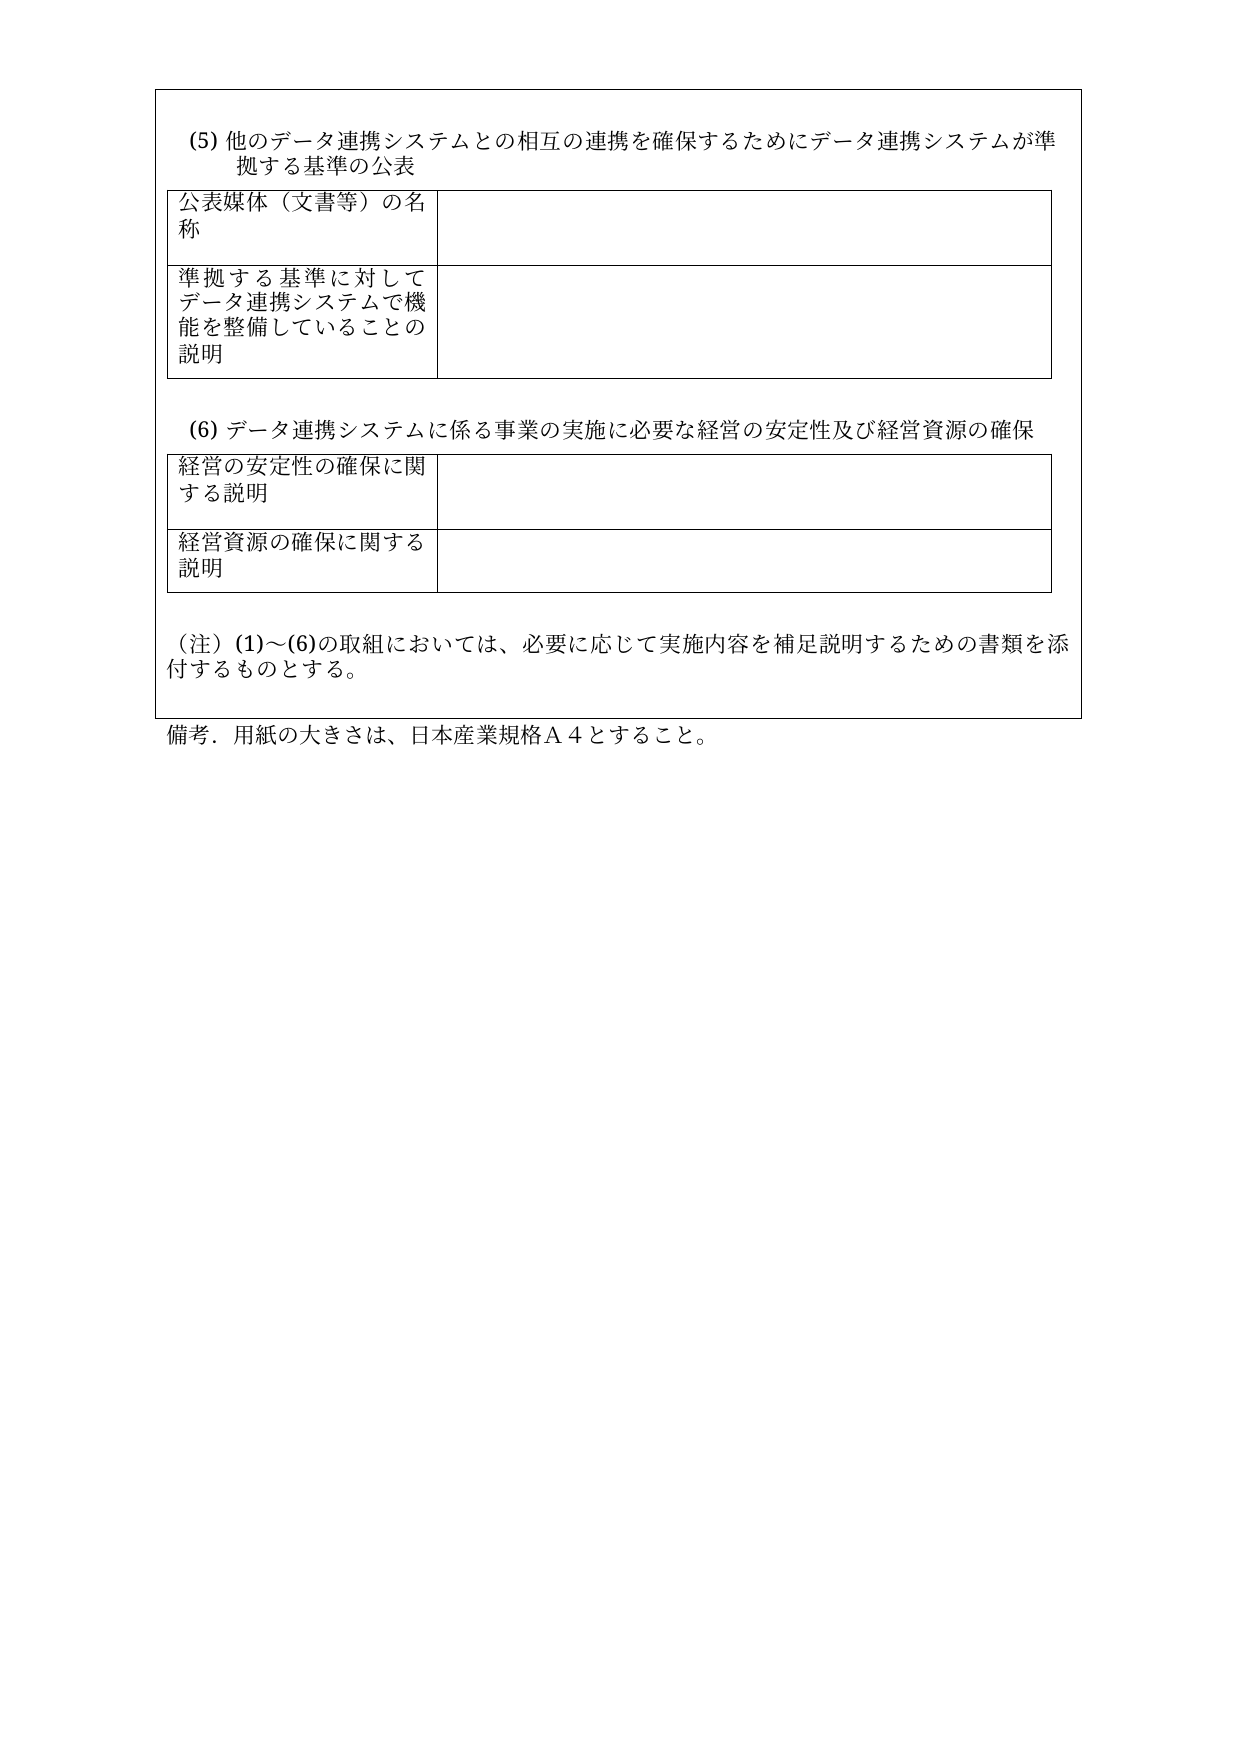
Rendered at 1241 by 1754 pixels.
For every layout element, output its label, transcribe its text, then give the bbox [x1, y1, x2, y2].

text 備考．用紙の大きさは、日本産業規格Ａ４とすること。 [167, 719, 1070, 750]
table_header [156, 90, 1081, 717]
